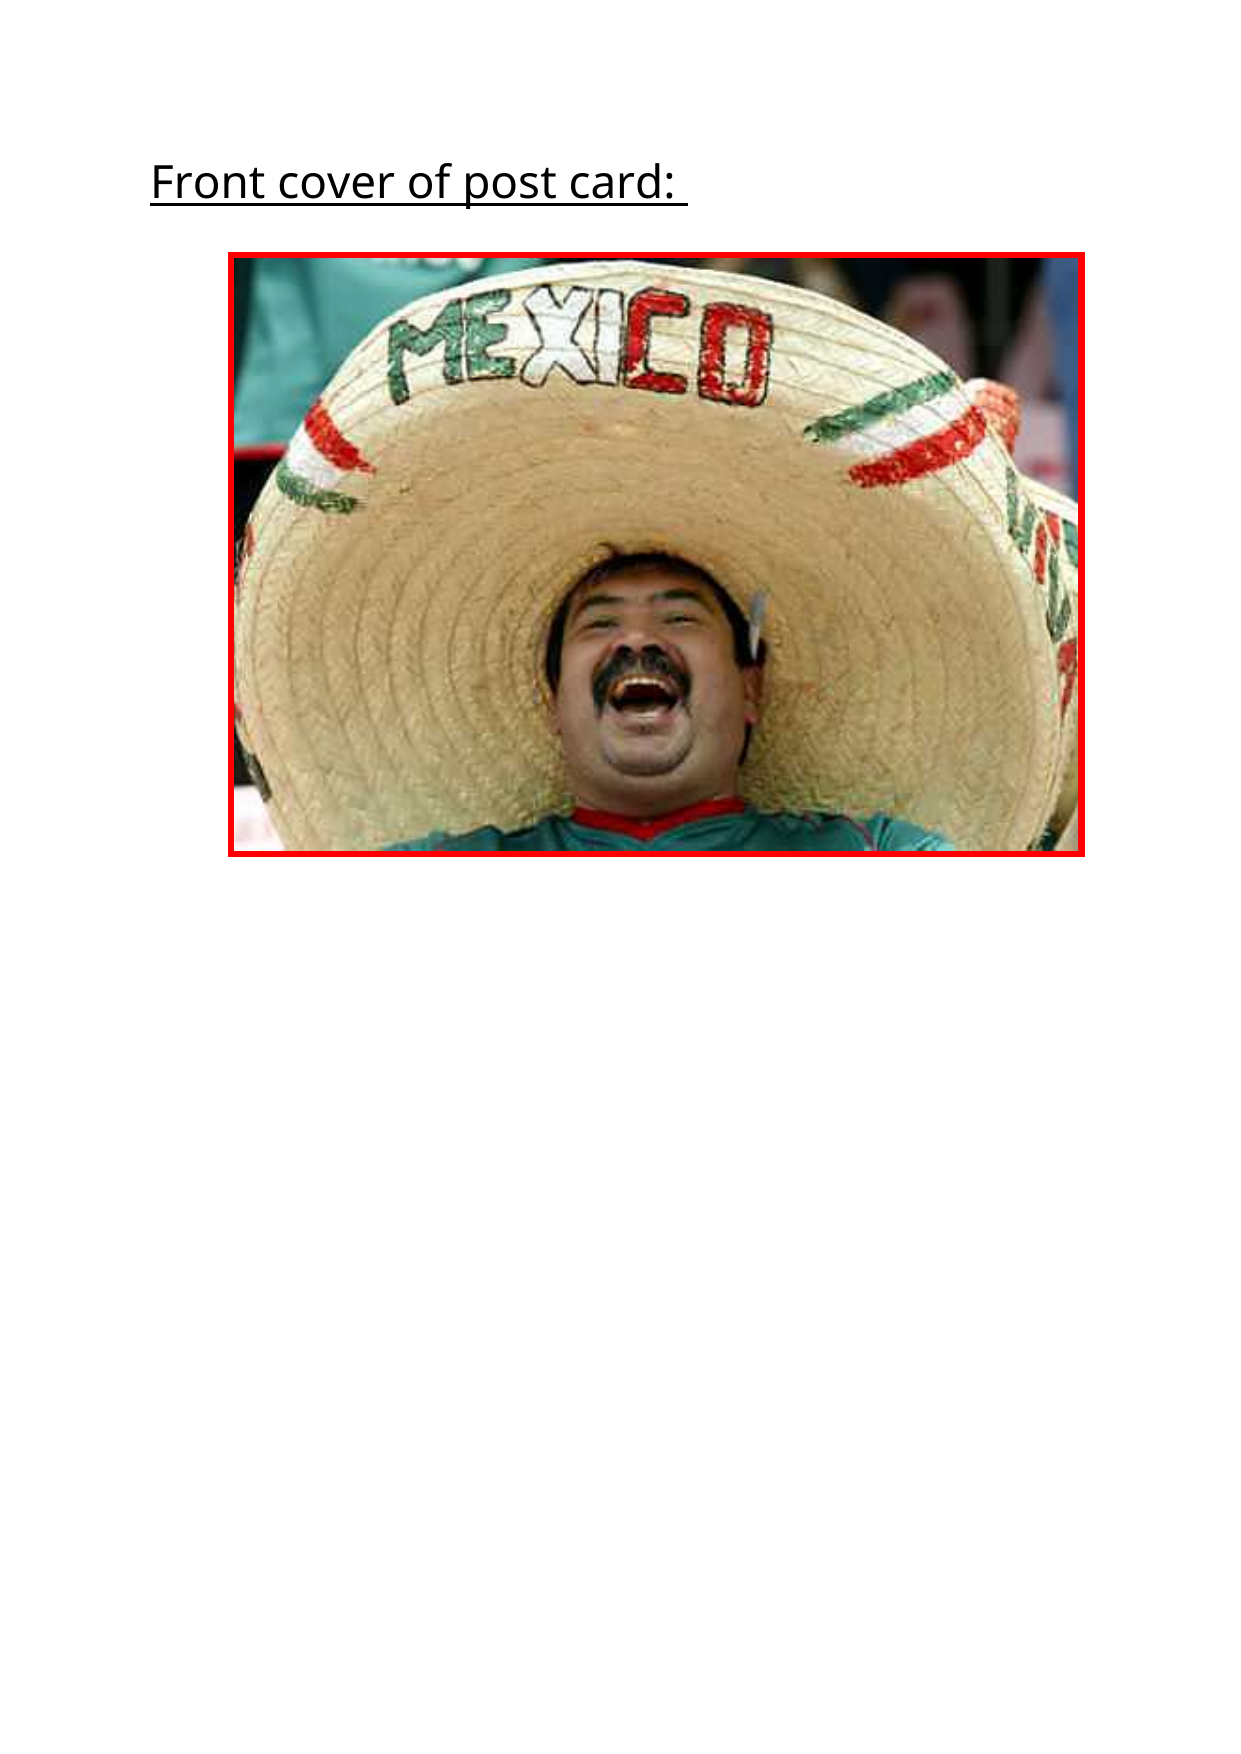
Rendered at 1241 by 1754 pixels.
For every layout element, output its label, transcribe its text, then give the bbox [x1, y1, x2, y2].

picture [234, 258, 1078, 851]
text Front cover of post card: [150, 150, 1090, 459]
